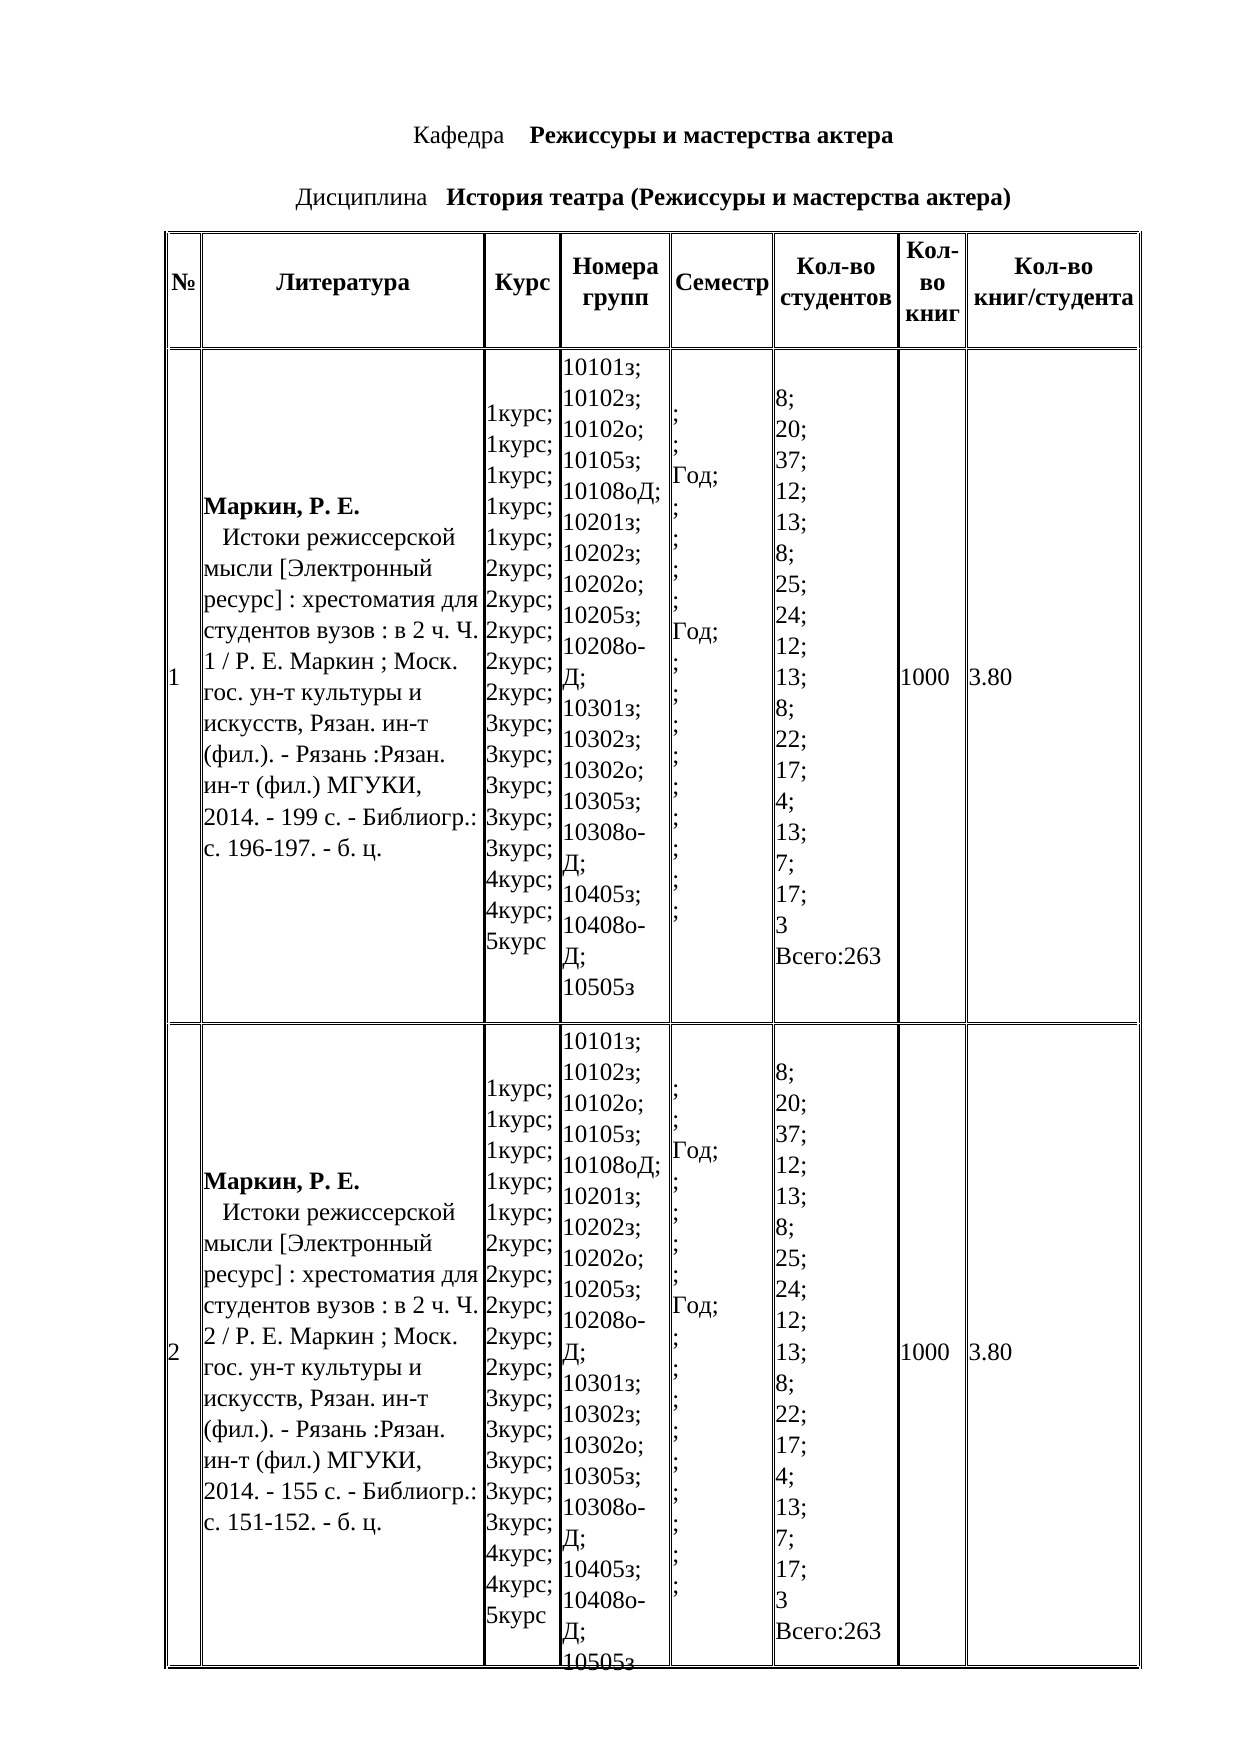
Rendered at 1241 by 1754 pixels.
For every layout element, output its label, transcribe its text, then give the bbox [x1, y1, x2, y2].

table_cell ; ; Год; ; ; ; ; Год; ; ; ; ; ; ; ; ; ; [672, 350, 772, 1021]
table_cell 1 [166, 347, 202, 1021]
table_cell Маркин, Р. Е. Истоки режиссерской мысли [Электронный ресурс] : хрестоматия для студентов вузов : в 2 ч. Ч. 1 / Р. Е. Маркин ; Моск. гос. ун-т культуры и искусств, Рязан. ин-т (фил.). - Рязань :Рязан. ин-т (фил.) МГУКИ, 2014. - 199 с. - Библиогр.: с. 196-197. - б. ц. [203, 350, 483, 1021]
table_cell 1курс; 1курс; 1курс; 1курс; 1курс; 2курс; 2курс; 2курс; 2курс; 2курс; 3курс; 3курс; 3курс; 3курс; 3курс; 4курс; 4курс; 5курс [486, 350, 559, 1021]
table_cell Маркин, Р. Е. Истоки режиссерской мысли [Электронный ресурс] : хрестоматия для студентов вузов : в 2 ч. Ч. 2 / Р. Е. Маркин ; Моск. гос. ун-т культуры и искусств, Рязан. ин-т (фил.). - Рязань :Рязан. ин-т (фил.) МГУКИ, 2014. - 155 с. - Библиогр.: с. 151-152. - б. ц. [203, 1025, 483, 1665]
table_cell Курс [486, 234, 559, 347]
table_cell 3.80 [968, 1021, 1139, 1665]
table_cell 1000 [900, 350, 965, 1021]
table_cell Кол-во студентов [775, 234, 897, 347]
table_cell Литература [203, 234, 483, 347]
table_cell Кол-во книг [900, 234, 965, 347]
table_cell Кол-во книг/студента [967, 231, 1140, 347]
table_header Кафедра Режиссуры и мастерства актера Дисциплина История театра (Режиссуры и мастерства актера) [166, 118, 1140, 231]
table_cell Семестр [672, 234, 772, 347]
table_cell ; ; Год; ; ; ; ; Год; ; ; ; ; ; ; ; ; ; [672, 1025, 772, 1665]
table_cell 8; 20; 37; 12; 13; 8; 25; 24; 12; 13; 8; 22; 17; 4; 13; 7; 17; 3 Всего:263 [775, 1025, 897, 1665]
table_cell Номера групп [562, 234, 669, 347]
table_cell № [166, 231, 202, 347]
table_cell 8; 20; 37; 12; 13; 8; 25; 24; 12; 13; 8; 22; 17; 4; 13; 7; 17; 3 Всего:263 [775, 350, 897, 1021]
table_cell 3.80 [967, 347, 1140, 1021]
table_cell 1курс; 1курс; 1курс; 1курс; 1курс; 2курс; 2курс; 2курс; 2курс; 2курс; 3курс; 3курс; 3курс; 3курс; 3курс; 4курс; 4курс; 5курс [486, 1025, 559, 1665]
table_cell 1000 [900, 1025, 965, 1665]
table_cell 2 [168, 1021, 200, 1665]
